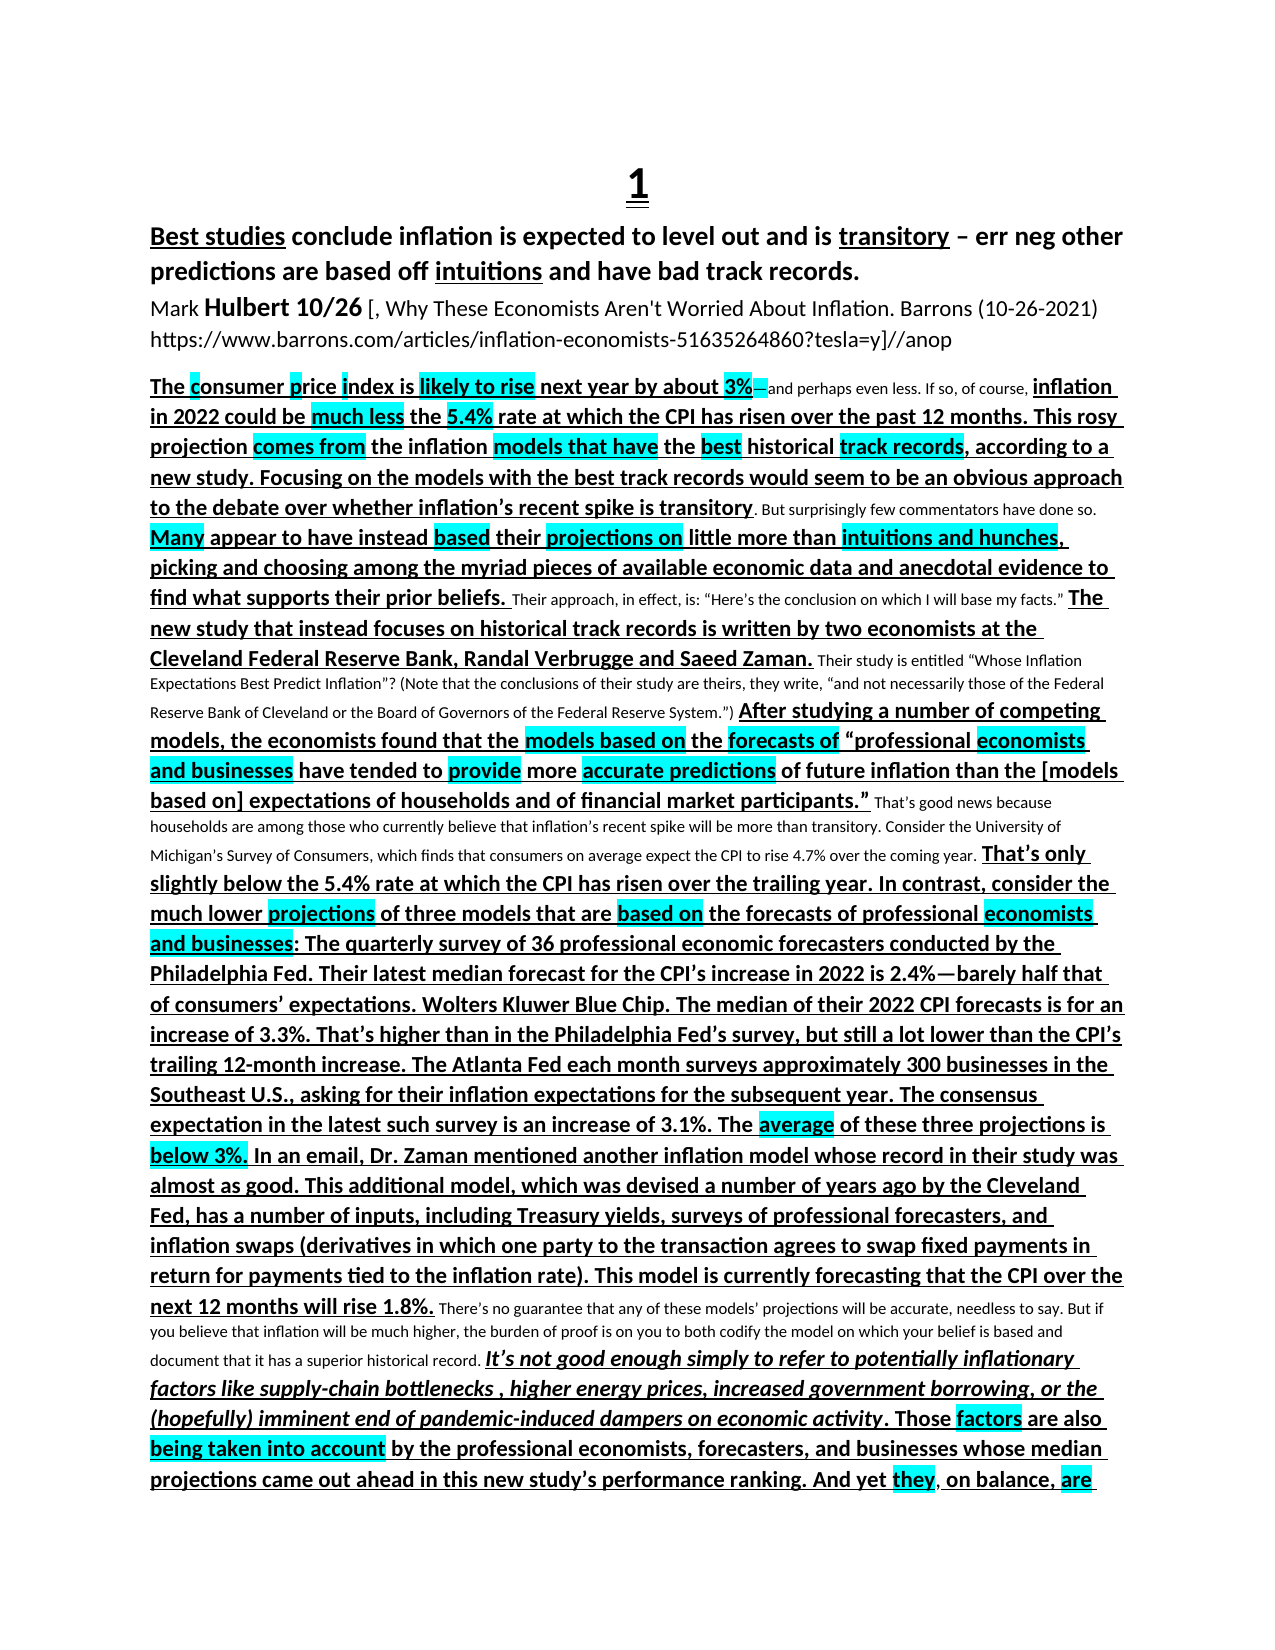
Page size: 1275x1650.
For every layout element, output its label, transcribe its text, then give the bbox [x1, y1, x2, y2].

subtitle 1 [150, 154, 1125, 210]
text Mark Hulbert 10/26 [, Why These Economists Aren't Worried About Inflation. Barrons (10-26-2021) https://www.barrons.com/articles/inflation-economists-51635264860?tesla=y]//anop [150, 290, 1125, 353]
subtitle Best studies conclude inflation is expected to level out and is transitory – err neg other predictions are based off intuitions and have bad track records. [150, 219, 1125, 287]
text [150, 1015, 1125, 1493]
